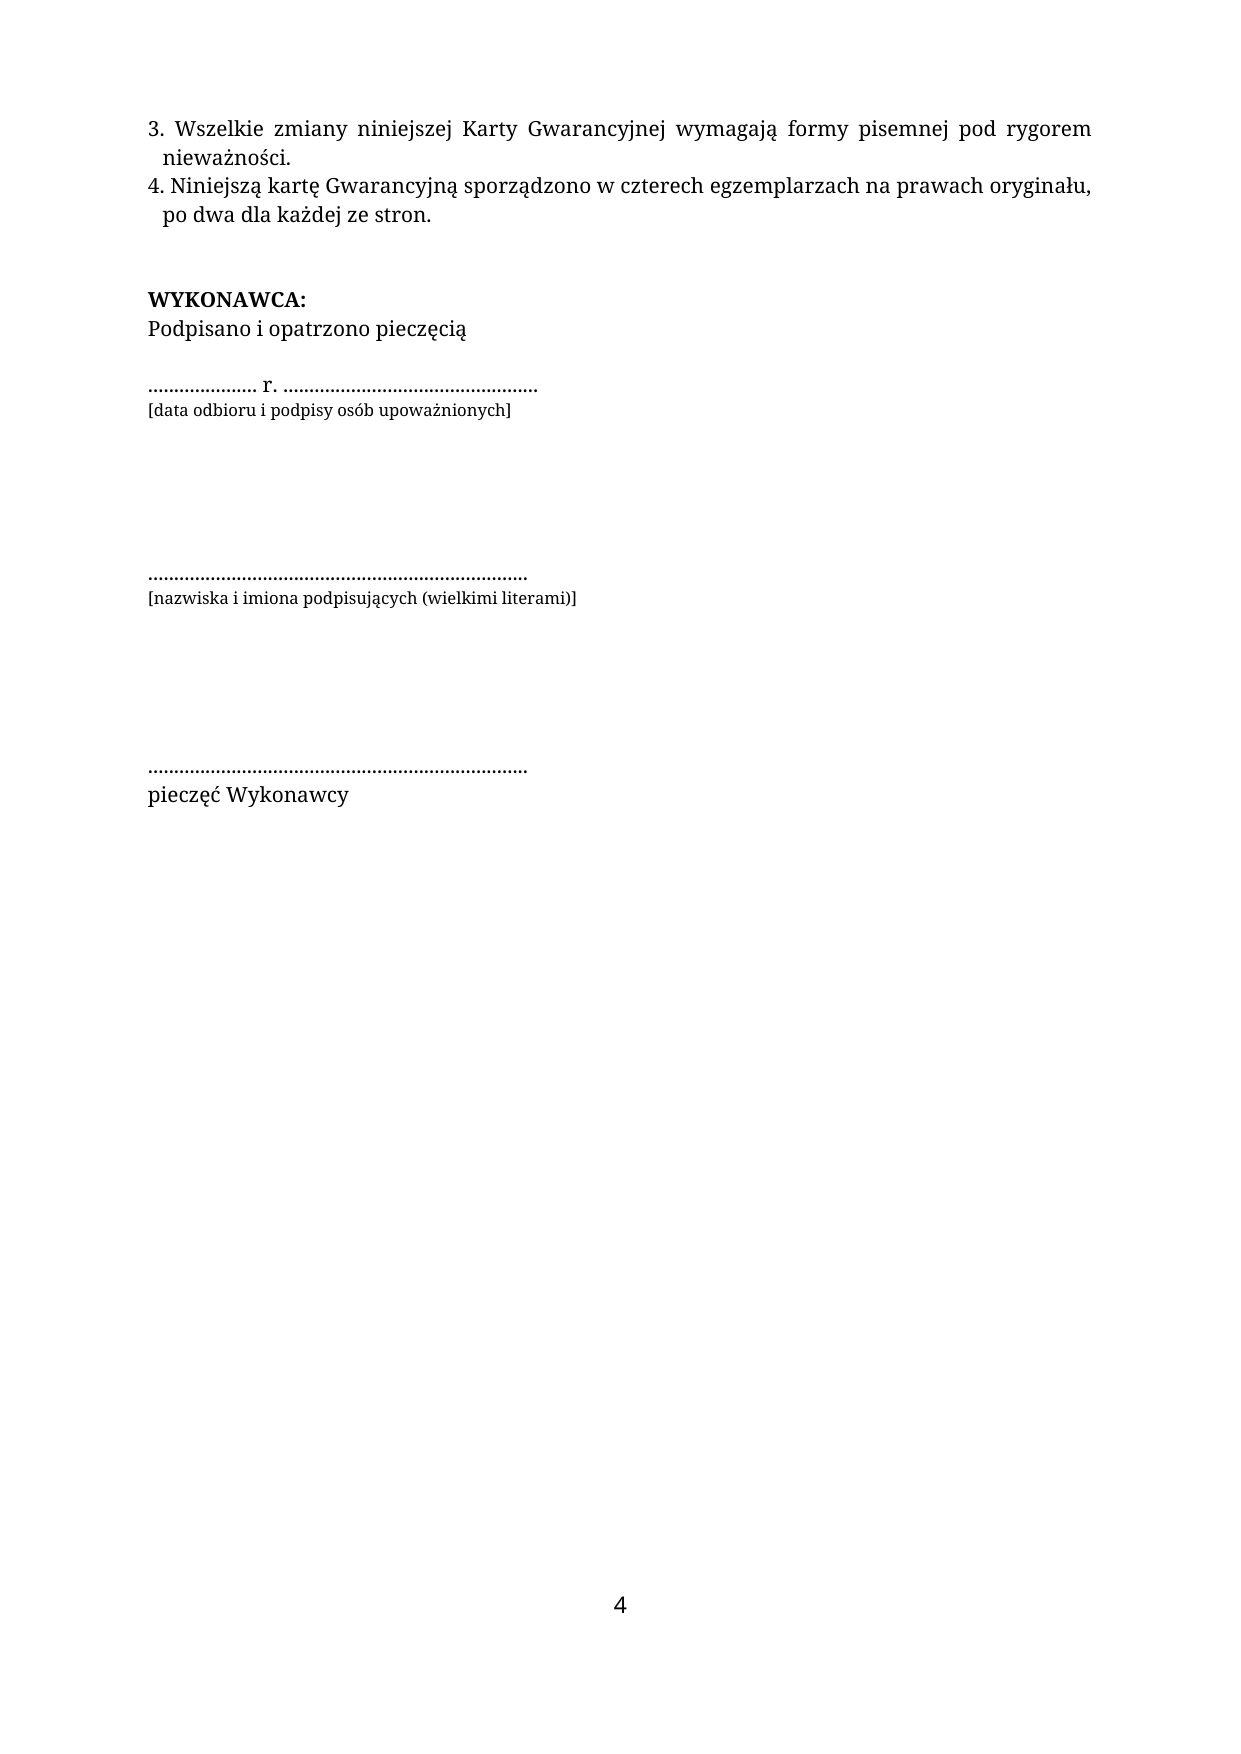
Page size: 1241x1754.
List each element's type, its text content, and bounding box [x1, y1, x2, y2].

text 4. Niniejszą kartę Gwarancyjną sporządzono w czterech egzemplarzach na prawach oryginału, po dwa dla każdej ze stron. [148, 171, 1093, 228]
text pieczęć Wykonawcy [148, 780, 1093, 808]
text [data odbioru i podpisy osób upoważnionych] [148, 399, 1093, 422]
text WYKONAWCA: [148, 285, 1093, 314]
text [nazwiska i imiona podpisujących (wielkimi literami)] [148, 587, 1093, 609]
text ......................................................................... [148, 558, 1093, 587]
text ..................... r. ................................................. [148, 371, 1093, 399]
text ......................................................................... [148, 751, 1093, 780]
text 3. Wszelkie zmiany niniejszej Karty Gwarancyjnej wymagają formy pisemnej pod rygorem nieważności. [148, 114, 1093, 171]
text Podpisano i opatrzono pieczęcią [148, 314, 1093, 342]
